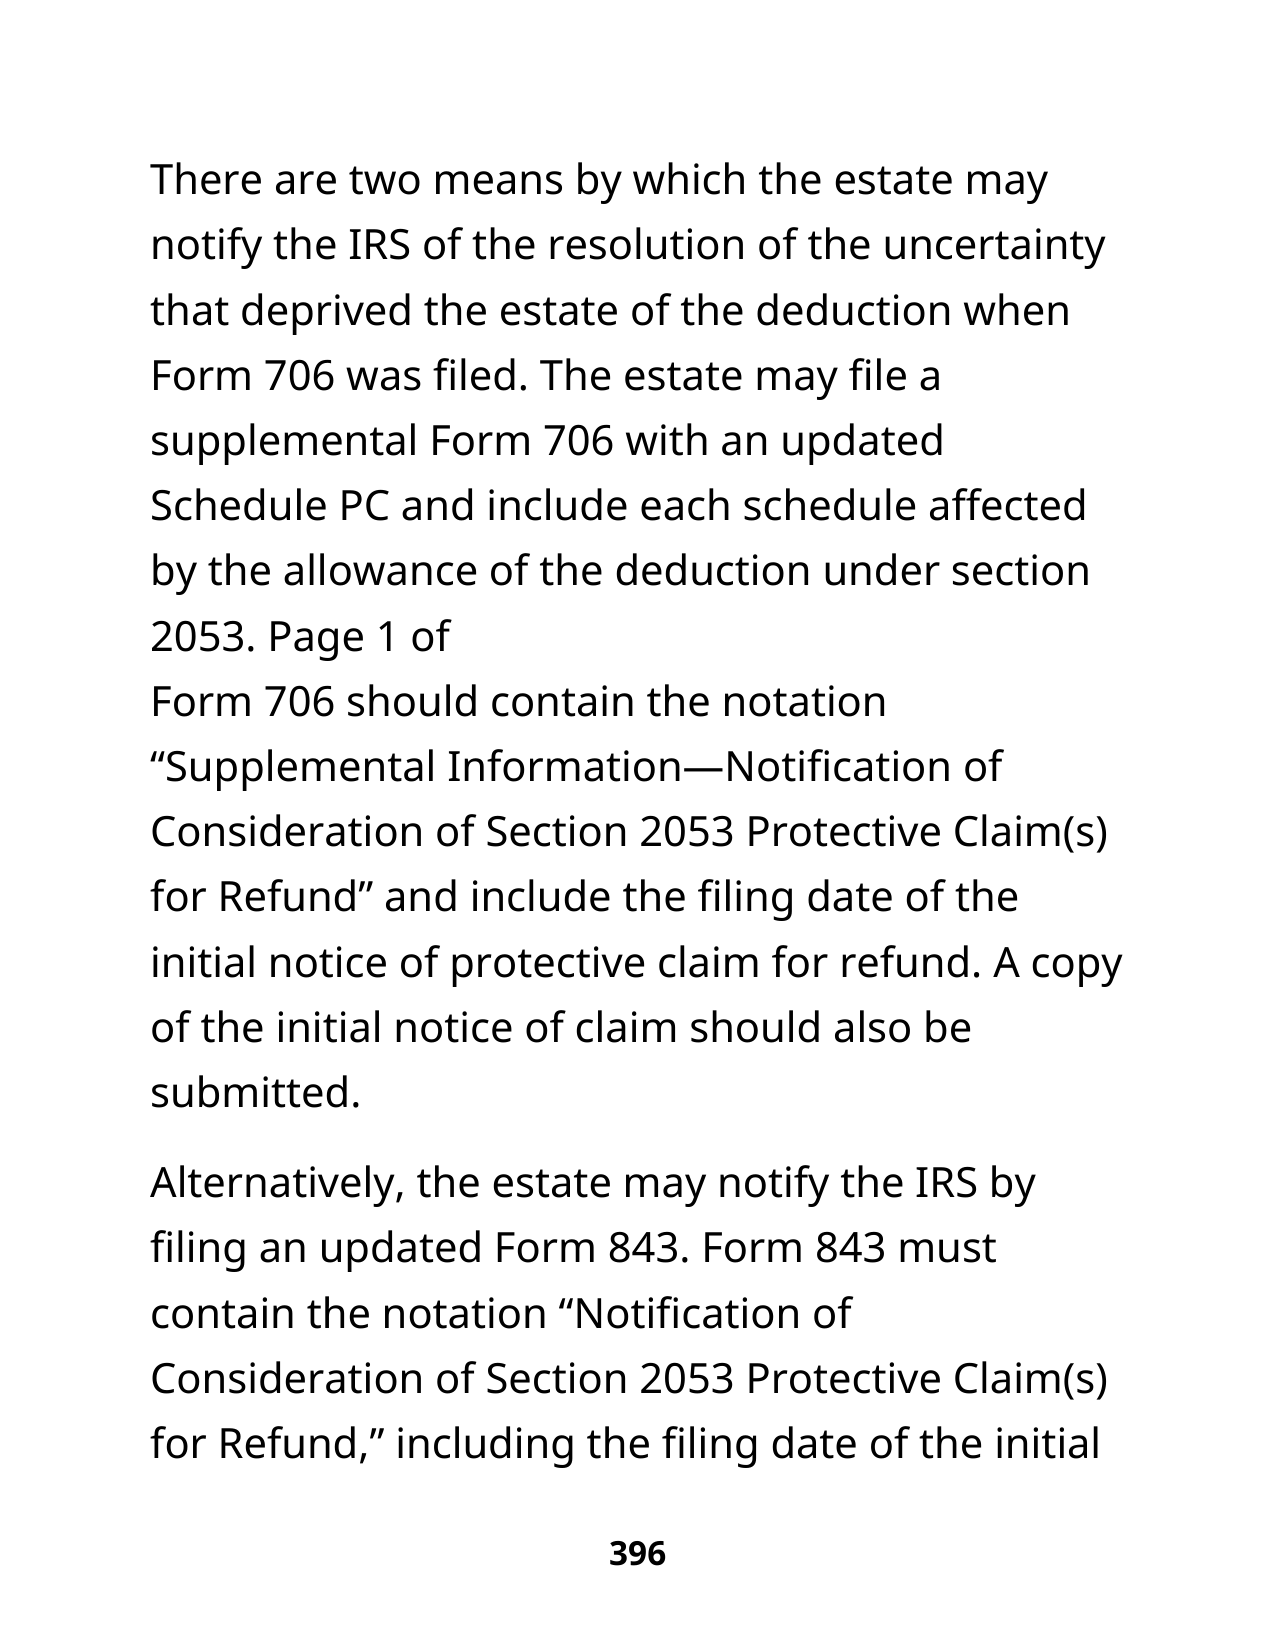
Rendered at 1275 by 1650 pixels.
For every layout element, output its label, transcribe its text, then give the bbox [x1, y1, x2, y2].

text There are two means by which the estate may notify the IRS of the resolution of the uncertainty that deprived the estate of the deduction when Form 706 was filed. The estate may file a supplemental Form 706 with an updated Schedule PC and include each schedule affected by the allowance of the deduction under section 2053. Page 1 of Form 706 should contain the notation “Supplemental Information—Notification of Consideration of Section 2053 Protective Claim(s) for Refund” and include the filing date of the initial notice of protective claim for refund. A copy of the initial notice of claim should also be submitted. [150, 150, 1125, 1120]
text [150, 1153, 1125, 1471]
